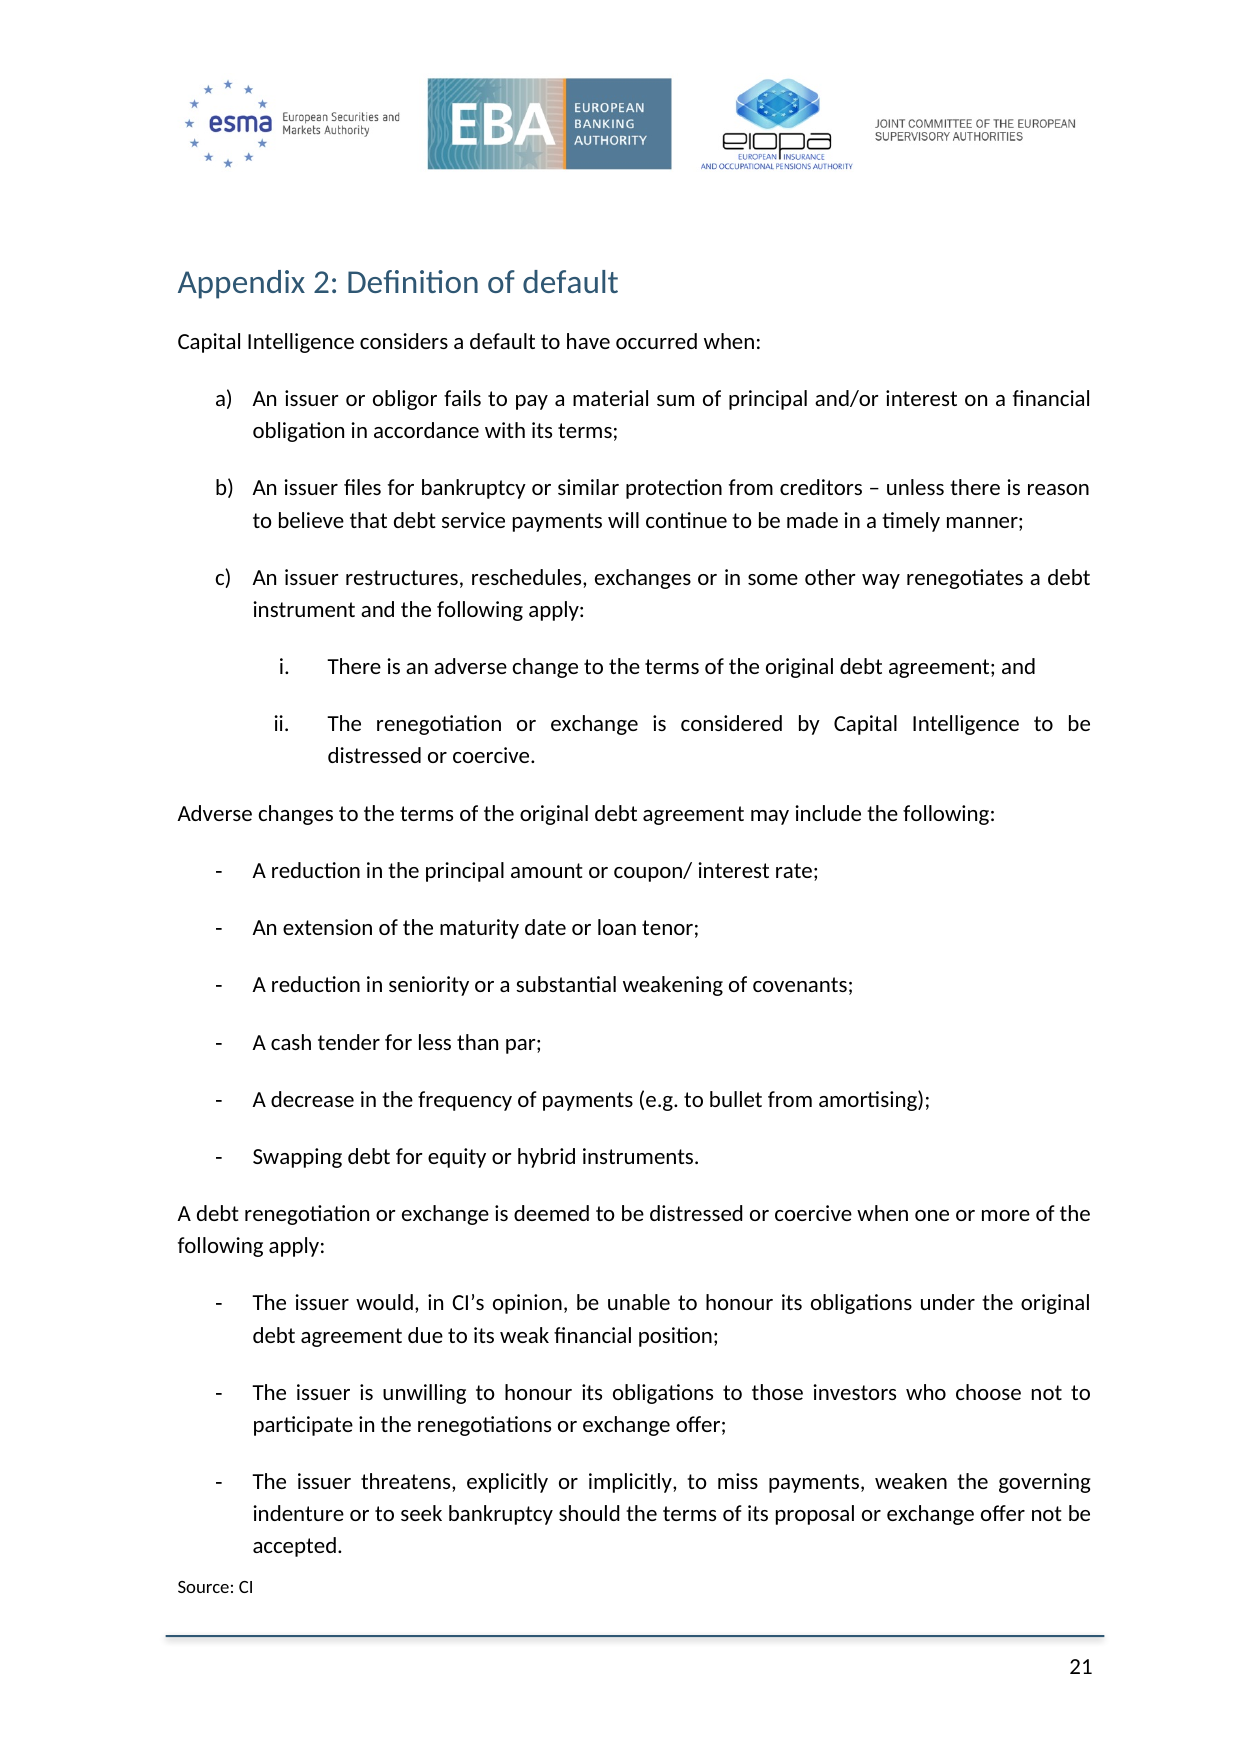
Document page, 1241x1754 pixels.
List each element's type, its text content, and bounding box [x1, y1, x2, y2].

list An extension of the maturity date or loan tenor; [215, 913, 1092, 941]
list An issuer files for bankruptcy or similar protection from creditors – unless there is reason to believe that debt service payments will continue to be made in a timely manner; [215, 473, 1092, 534]
list The issuer threatens, explicitly or implicitly, to miss payments, weaken the governing indenture or to seek bankruptcy should the terms of its proposal or exchange offer not be accepted. [215, 1467, 1092, 1560]
list The issuer would, in CI’s opinion, be unable to honour its obligations under the original debt agreement due to its weak financial position; [215, 1288, 1092, 1349]
list A cash tender for less than par; [215, 1028, 1092, 1056]
list A reduction in seniority or a substantial weakening of covenants; [215, 970, 1092, 998]
list The issuer is unwilling to honour its obligations to those investors who choose not to participate in the renegotiations or exchange offer; [215, 1378, 1092, 1438]
list A reduction in the principal amount or coupon/ interest rate; [215, 856, 1092, 884]
list An issuer restructures, reschedules, exchanges or in some other way renegotiates a debt instrument and the following apply: [215, 563, 1092, 623]
list There is an adverse change to the terms of the original debt agreement; and [290, 652, 1092, 680]
list Swapping debt for equity or hybrid instruments. [215, 1142, 1092, 1170]
title Appendix 2: Definition of default [177, 261, 1092, 302]
text Capital Intelligence considers a default to have occurred when: [177, 327, 1092, 355]
text Source: CI [177, 1576, 1092, 1597]
text Adverse changes to the terms of the original debt agreement may include the following: [177, 799, 1092, 827]
list A decrease in the frequency of payments (e.g. to bullet from amortising); [215, 1085, 1092, 1113]
text A debt renegotiation or exchange is deemed to be distressed or coercive when one or more of the following apply: [177, 1199, 1092, 1259]
picture [177, 73, 1088, 174]
list The renegotiation or exchange is considered by Capital Intelligence to be distressed or coercive. [290, 709, 1092, 770]
list An issuer or obligor fails to pay a material sum of principal and/or interest on a financial obligation in accordance with its terms; [215, 384, 1092, 444]
